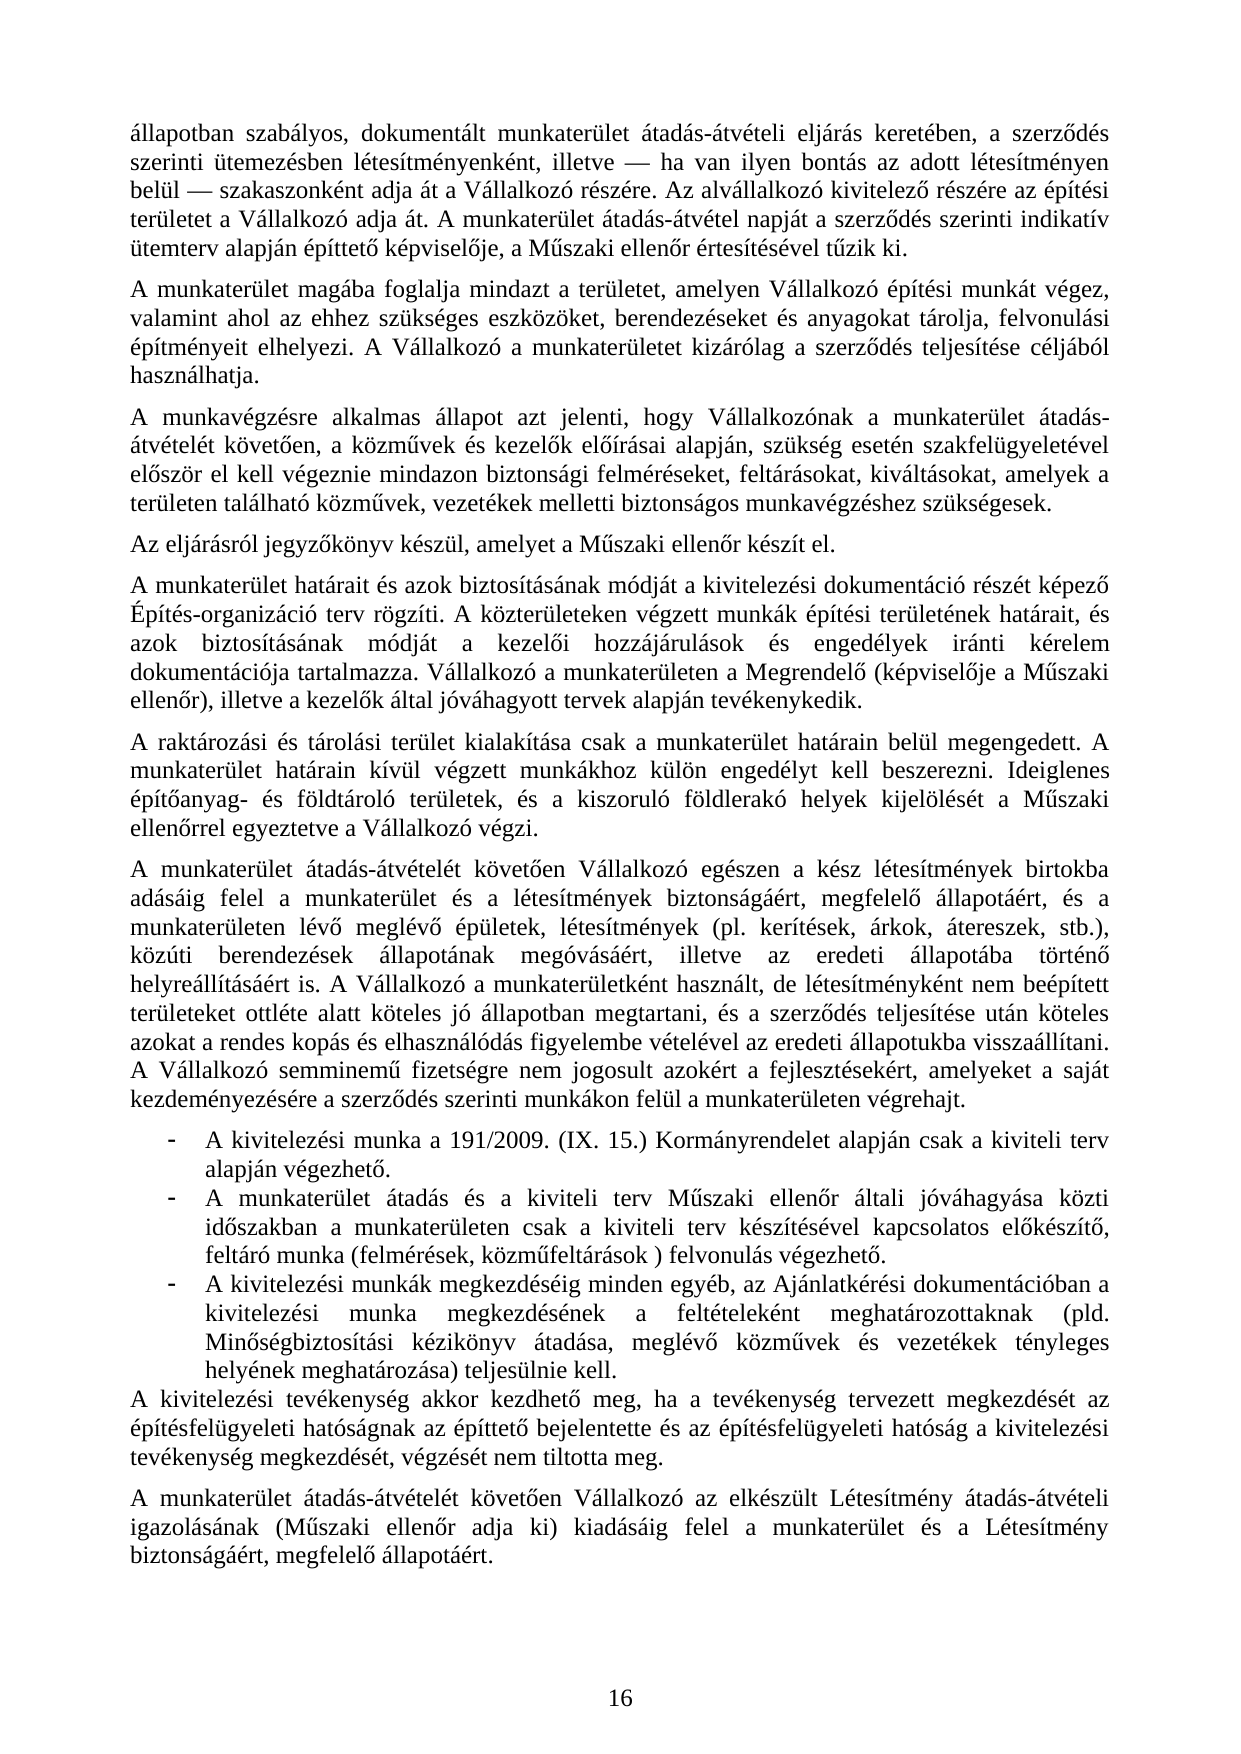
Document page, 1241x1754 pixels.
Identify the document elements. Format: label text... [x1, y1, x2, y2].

text A munkaterület határait és azok biztosításának módját a kivitelezési dokumentáció részét képező Építés-organizáció terv rögzíti. A közterületeken végzett munkák építési területének határait, és azok biztosításának módját a kezelői hozzájárulások és engedélyek iránti kérelem dokumentációja tartalmazza. Vállalkozó a munkaterületen a Megrendelő (képviselője a Műszaki ellenőr), illetve a kezelők által jóváhagyott tervek alapján tevékenykedik. [130, 571, 1110, 714]
text A raktározási és tárolási terület kialakítása csak a munkaterület határain belül megengedett. A munkaterület határain kívül végzett munkákhoz külön engedélyt kell beszerezni. Ideiglenes építőanyag- és földtároló területek, és a kiszoruló földlerakó helyek kijelölését a Műszaki ellenőrrel egyeztetve a Vállalkozó végzi. [130, 727, 1110, 842]
text Az eljárásról jegyzőkönyv készül, amelyet a Műszaki ellenőr készít el. [130, 529, 1110, 558]
text A munkaterület magába foglalja mindazt a területet, amelyen Vállalkozó építési munkát végez, valamint ahol az ehhez szükséges eszközöket, berendezéseket és anyagokat tárolja, felvonulási építményeit elhelyezi. A Vállalkozó a munkaterületet kizárólag a szerződés teljesítése céljából használhatja. [130, 274, 1110, 389]
list A kivitelezési munkák megkezdéséig minden egyéb, az Ajánlatkérési dokumentációban a kivitelezési munka megkezdésének a feltételeként meghatározottaknak (pld. Minőségbiztosítási kézikönyv átadása, meglévő közművek és vezetékek tényleges helyének meghatározása) teljesülnie kell. [167, 1269, 1110, 1384]
list A munkaterület átadás és a kiviteli terv Műszaki ellenőr általi jóváhagyása közti időszakban a munkaterületen csak a kiviteli terv készítésével kapcsolatos előkészítő, feltáró munka (felmérések, közműfeltárások ) felvonulás végezhető. [167, 1183, 1110, 1269]
text A munkavégzésre alkalmas állapot azt jelenti, hogy Vállalkozónak a munkaterület átadás-átvételét követően, a közművek és kezelők előírásai alapján, szükség esetén szakfelügyeletével először el kell végeznie mindazon biztonsági felméréseket, feltárásokat, kiváltásokat, amelyek a területen található közművek, vezetékek melletti biztonságos munkavégzéshez szükségesek. [130, 402, 1110, 517]
text A munkaterület átadás-átvételét követően Vállalkozó egészen a kész létesítmények birtokba adásáig felel a munkaterület és a létesítmények biztonságáért, megfelelő állapotáért, és a munkaterületen lévő meglévő épületek, létesítmények (pl. kerítések, árkok, átereszek, stb.), közúti berendezések állapotának megóvásáért, illetve az eredeti állapotába történő helyreállításáért is. A Vállalkozó a munkaterületként használt, de létesítményként nem beépített területeket ottléte alatt köteles jó állapotban megtartani, és a szerződés teljesítése után köteles azokat a rendes kopás és elhasználódás figyelembe vételével az eredeti állapotukba visszaállítani. A Vállalkozó semminemű fizetségre nem jogosult azokért a fejlesztésekért, amelyeket a saját kezdeményezésére a szerződés szerinti munkákon felül a munkaterületen végrehajt. [130, 854, 1110, 1113]
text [130, 118, 1110, 262]
text A kivitelezési tevékenység akkor kezdhető meg, ha a tevékenység tervezett megkezdését az építésfelügyeleti hatóságnak az építtető bejelentette és az építésfelügyeleti hatóság a kivitelezési tevékenység megkezdését, végzését nem tiltotta meg. [130, 1384, 1110, 1471]
list A kivitelezési munka a 191/2009. (IX. 15.) Kormányrendelet alapján csak a kiviteli terv alapján végezhető. [167, 1126, 1110, 1183]
text A munkaterület átadás-átvételét követően Vállalkozó az elkészült Létesítmény átadás-átvételi igazolásának (Műszaki ellenőr adja ki) kiadásáig felel a munkaterület és a Létesítmény biztonságáért, megfelelő állapotáért. [130, 1483, 1110, 1569]
